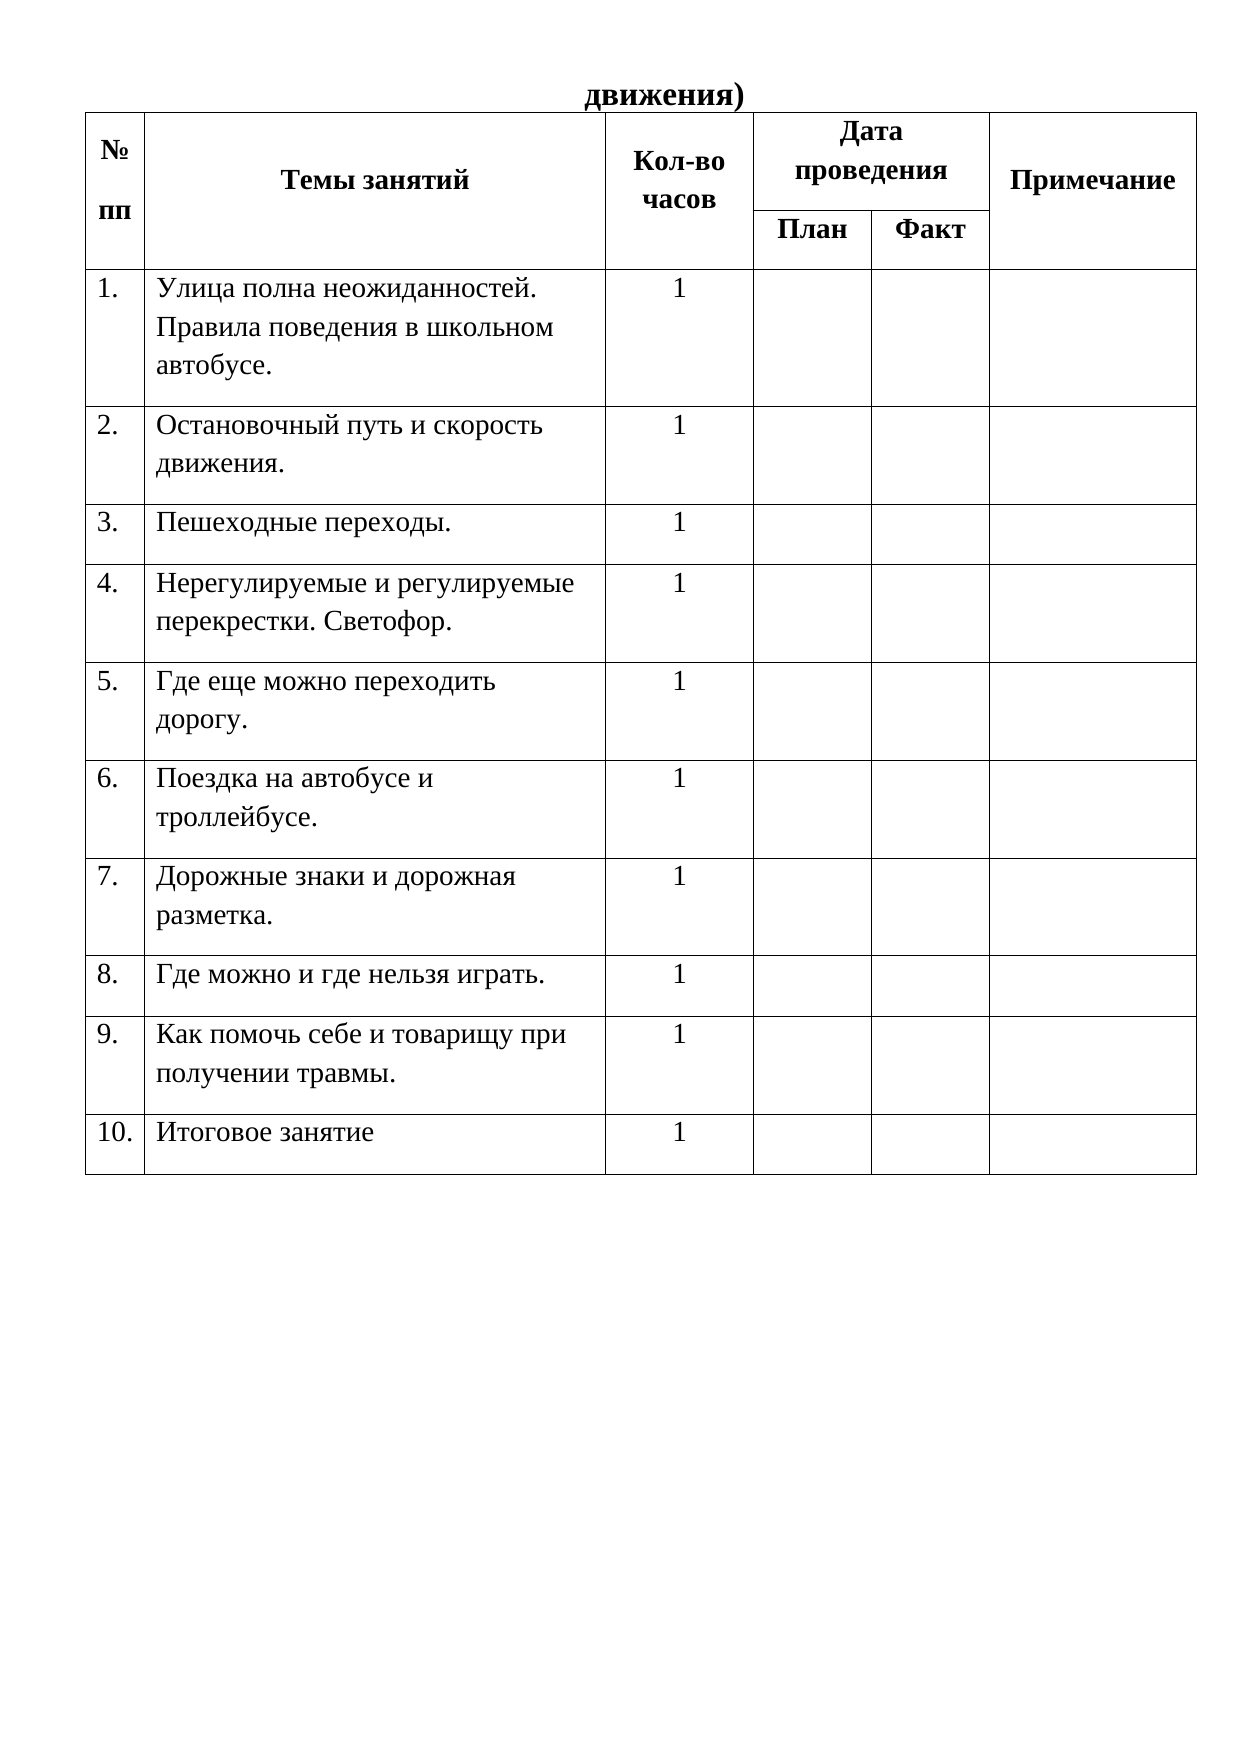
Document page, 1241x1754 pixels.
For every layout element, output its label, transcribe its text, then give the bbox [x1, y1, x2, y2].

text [177, 74, 1152, 112]
table_header Темы занятий [145, 113, 605, 269]
table_cell [990, 270, 1196, 406]
table_cell Пешеходные переходы. [145, 505, 605, 564]
table_header № пп [86, 113, 144, 269]
table_header Примечание [990, 113, 1196, 269]
table_cell 1 [606, 565, 753, 662]
table_cell 2. [86, 407, 144, 503]
table_header Кол-во часов [606, 113, 753, 269]
table_cell 9. [86, 1017, 144, 1113]
table_cell [872, 407, 989, 503]
table_cell 4. [86, 565, 144, 662]
table_cell [754, 1017, 871, 1113]
table_cell [754, 859, 871, 955]
table_cell 1 [606, 1115, 753, 1174]
table_cell [754, 407, 871, 503]
table_cell [990, 761, 1196, 857]
table_cell Итоговое занятие [145, 1115, 605, 1174]
table_cell 1 [606, 663, 753, 759]
table_cell 7. [86, 859, 144, 955]
table_cell 3. [86, 505, 144, 564]
table_cell Дорожные знаки и дорожная разметка. [145, 859, 605, 955]
table_cell 1 [606, 407, 753, 503]
table_cell 8. [86, 956, 144, 1016]
table_cell 1 [606, 956, 753, 1016]
table_cell [754, 956, 871, 1016]
table_cell [872, 1017, 989, 1113]
table_cell 6. [86, 761, 144, 857]
table_cell [872, 270, 989, 406]
table_cell Где еще можно переходить дорогу. [145, 663, 605, 759]
table_cell [754, 270, 871, 406]
table_cell Где можно и где нельзя играть. [145, 956, 605, 1016]
table_cell [754, 565, 871, 662]
table_cell План [754, 211, 871, 269]
table_cell [990, 505, 1196, 564]
table_cell Как помочь себе и товарищу при получении травмы. [145, 1017, 605, 1113]
table_cell 5. [86, 663, 144, 759]
table_cell 10. [86, 1115, 144, 1174]
table_cell [754, 505, 871, 564]
table_header Дата проведения [754, 113, 989, 210]
table_cell [990, 1115, 1196, 1174]
table_cell [754, 663, 871, 759]
table_cell [990, 1017, 1196, 1113]
table_cell Улица полна неожиданностей. Правила поведения в школьном автобусе. [145, 270, 605, 406]
table_cell 1 [606, 505, 753, 564]
table_cell [872, 1115, 989, 1174]
table_cell [872, 663, 989, 759]
table_cell [990, 407, 1196, 503]
table_cell [872, 859, 989, 955]
table_cell 1 [606, 270, 753, 406]
table_cell Остановочный путь и скорость движения. [145, 407, 605, 503]
table_cell 1 [606, 859, 753, 955]
table_cell [990, 859, 1196, 955]
table_cell 1 [606, 1017, 753, 1113]
table_cell Нерегулируемые и регулируемые перекрестки. Светофор. [145, 565, 605, 662]
table_cell [872, 956, 989, 1016]
table_cell 1. [86, 270, 144, 406]
table_cell 1 [606, 761, 753, 857]
table_cell [990, 565, 1196, 662]
table_cell [872, 505, 989, 564]
table_cell Факт [872, 211, 989, 269]
table_cell [990, 663, 1196, 759]
table_cell Поездка на автобусе и троллейбусе. [145, 761, 605, 857]
table_cell [872, 565, 989, 662]
table_cell [754, 761, 871, 857]
table_cell [872, 761, 989, 857]
table_cell [754, 1115, 871, 1174]
table_cell [990, 956, 1196, 1016]
